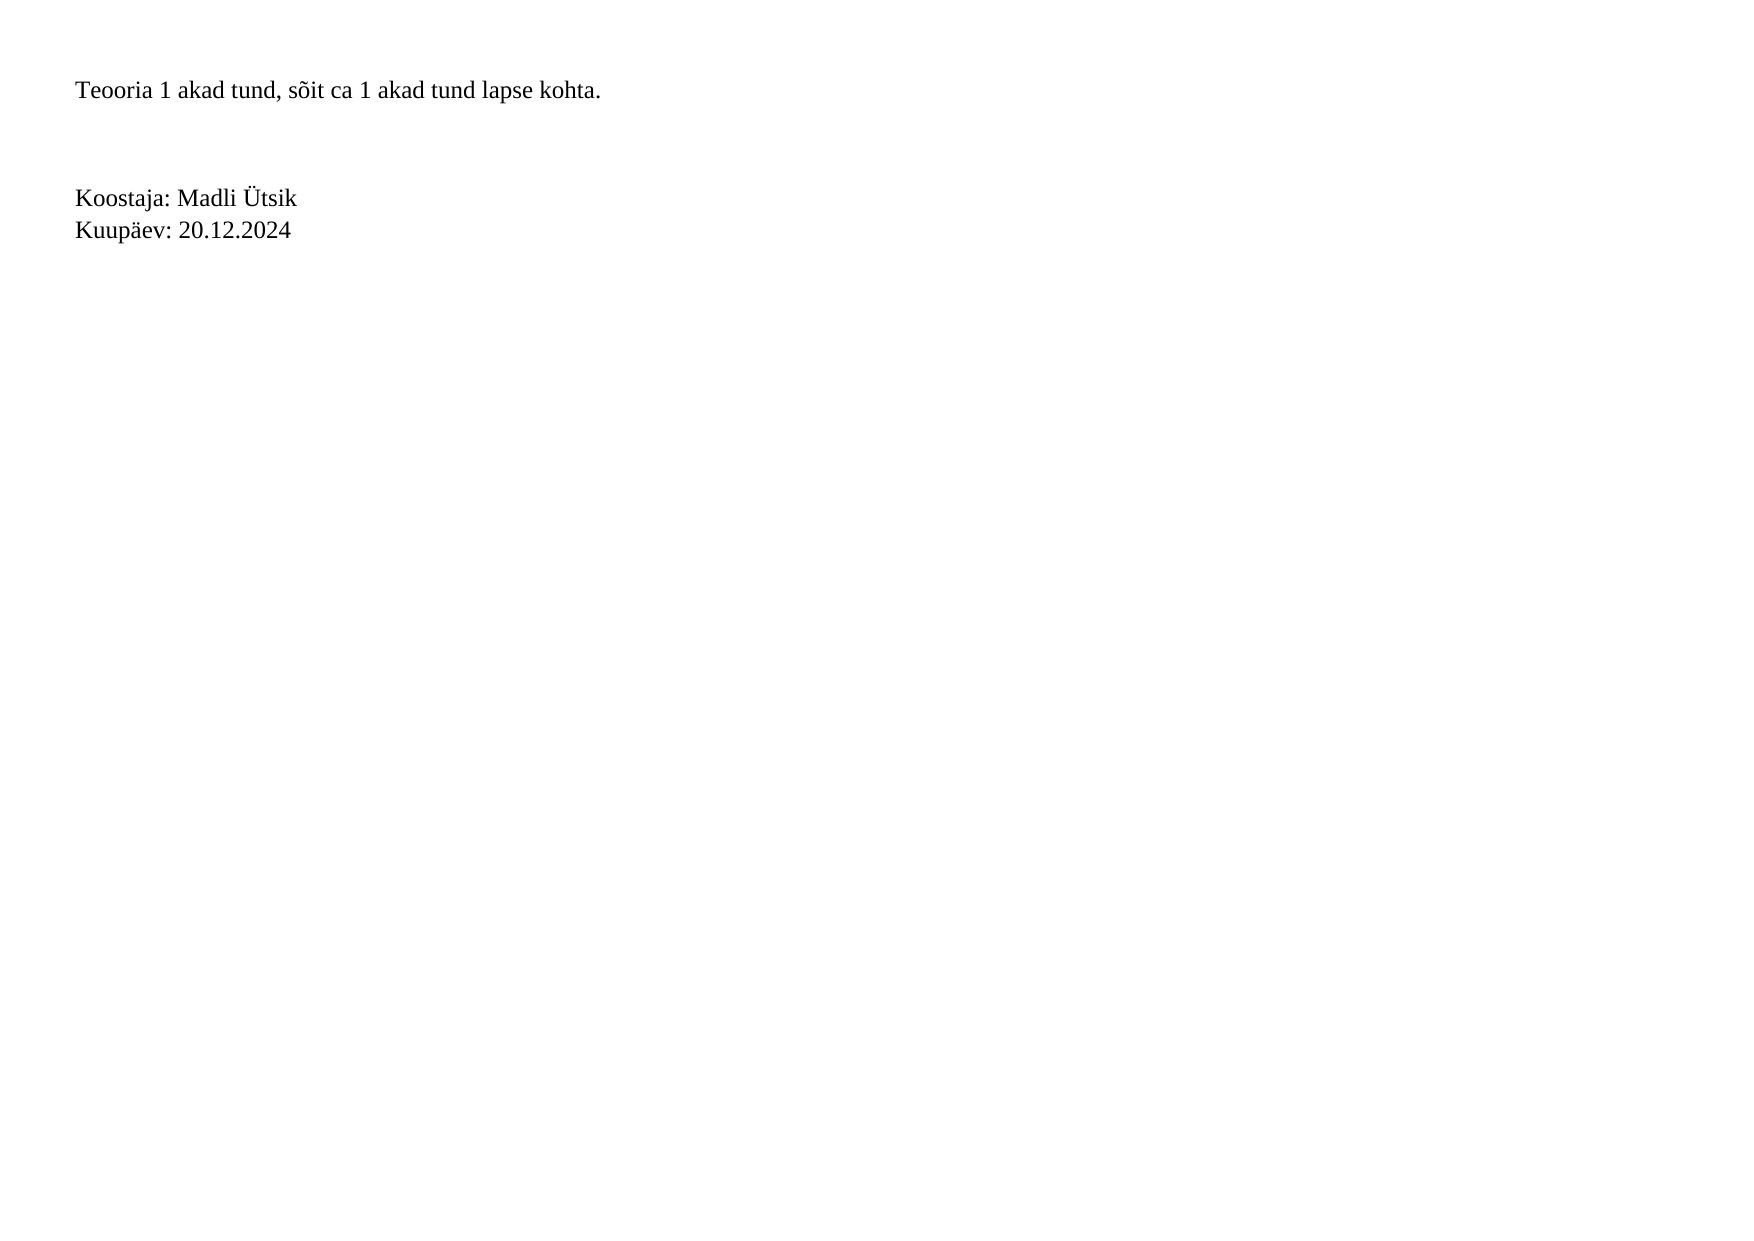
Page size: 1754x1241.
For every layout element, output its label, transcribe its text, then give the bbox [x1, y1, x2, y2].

text Teooria 1 akad tund, sõit ca 1 akad tund lapse kohta. [75, 75, 1679, 104]
text Koostaja: Madli Ütsik Kuupäev: 20.12.2024 [75, 183, 1679, 244]
